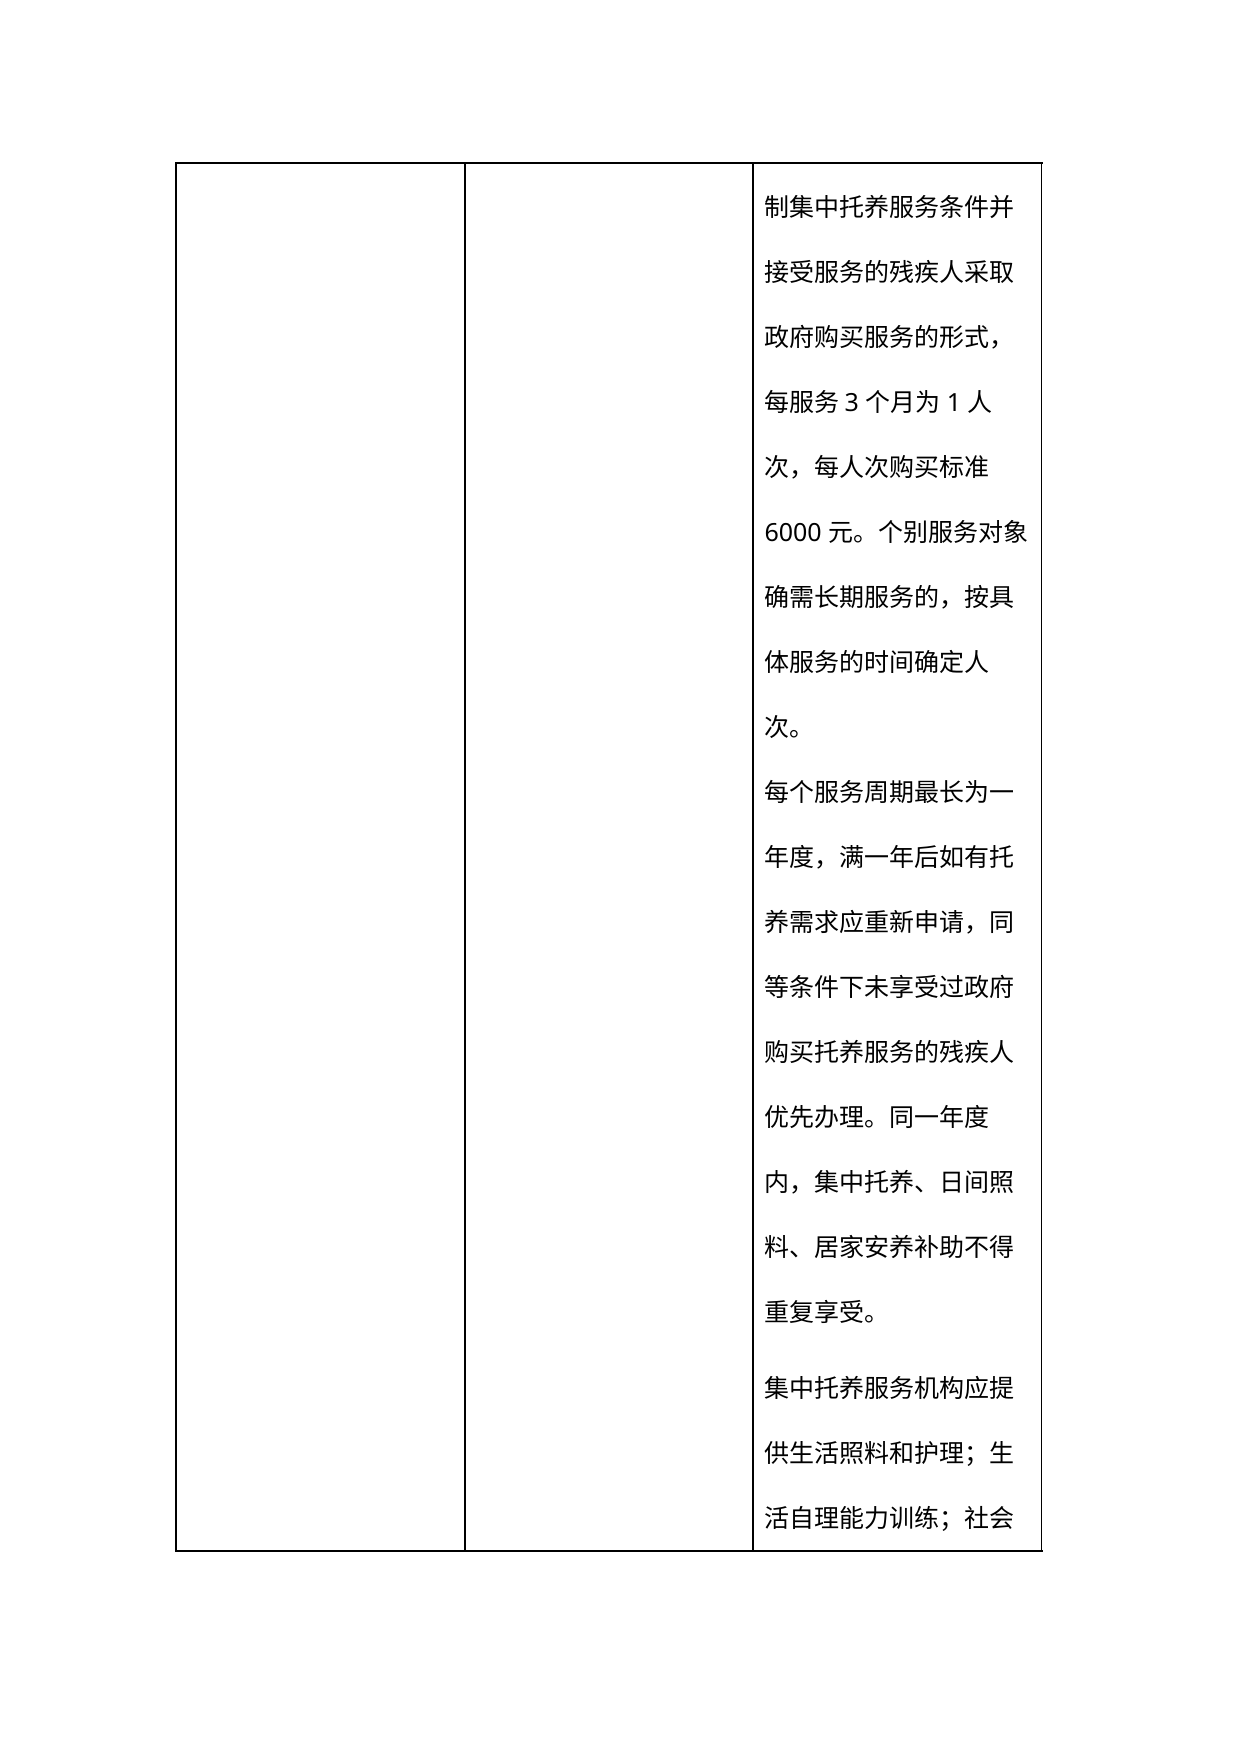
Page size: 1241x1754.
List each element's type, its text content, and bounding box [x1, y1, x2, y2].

table_cell [466, 164, 752, 1550]
table_cell 4 [177, 164, 464, 1550]
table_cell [754, 164, 1041, 1550]
